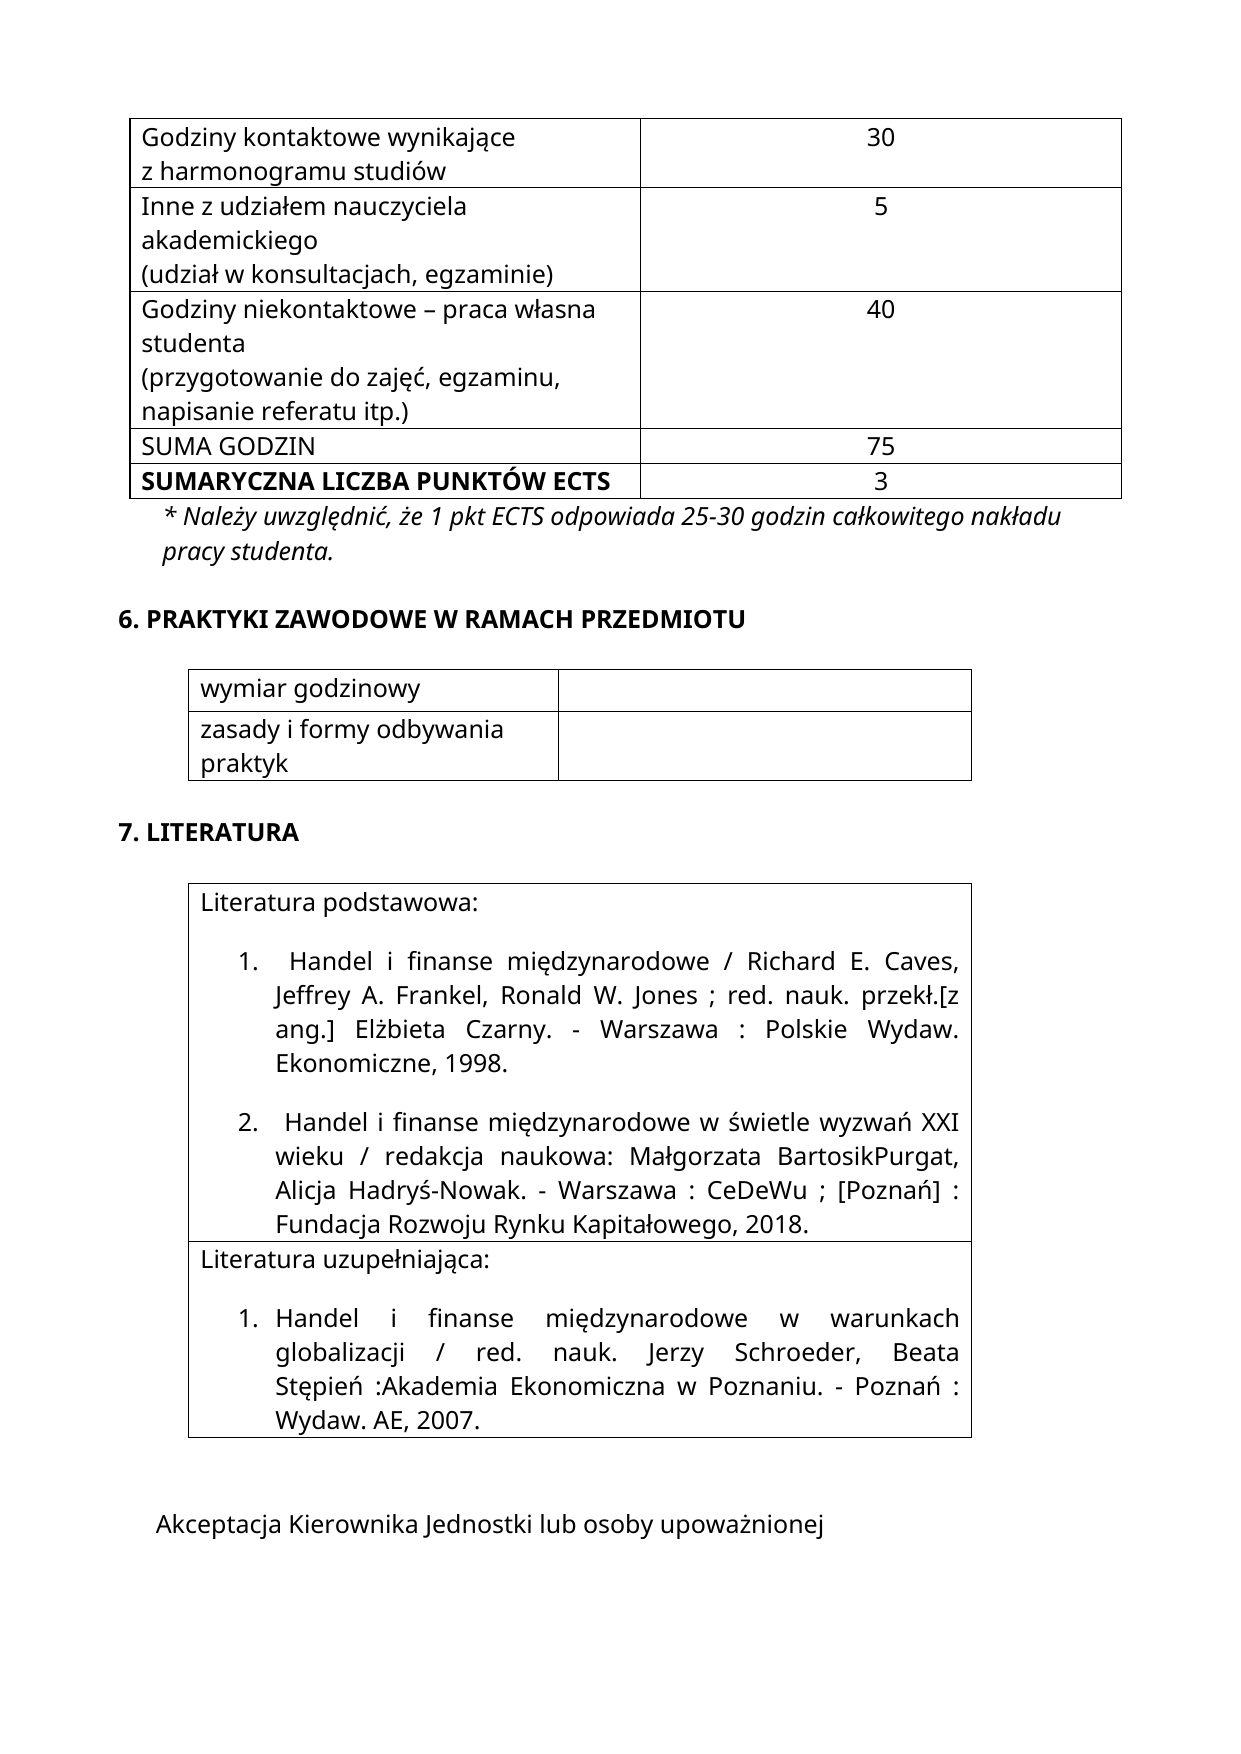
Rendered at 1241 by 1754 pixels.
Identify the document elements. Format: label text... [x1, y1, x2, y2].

table_cell 3 [641, 464, 1121, 498]
table_cell Godziny kontaktowe wynikające z harmonogramu studiów [131, 119, 640, 187]
table_cell 30 [641, 119, 1121, 187]
text * Należy uwzględnić, że 1 pkt ECTS odpowiada 25-30 godzin całkowitego nakładu pracy studenta. [162, 499, 1122, 567]
table_cell SUMARYCZNA LICZBA PUNKTÓW ECTS [131, 464, 640, 498]
table_cell 40 [641, 292, 1121, 428]
table_cell 5 [641, 188, 1121, 291]
table_header [559, 670, 971, 711]
text Akceptacja Kierownika Jednostki lub osoby upoważnionej [156, 1506, 1122, 1540]
table_cell Literatura uzupełniająca: Handel i finanse międzynarodowe w warunkach globalizacji / red. nauk. Jerzy Schroeder, Beata Stępień :Akademia Ekonomiczna w Poznaniu. - Poznań : Wydaw. AE, 2007. [189, 1242, 971, 1437]
table_header Literatura podstawowa: Handel i finanse międzynarodowe / Richard E. Caves, Jeffrey A. Frankel, Ronald W. Jones ; red. nauk. przekł.[z ang.] Elżbieta Czarny. - Warszawa : Polskie Wydaw. Ekonomiczne, 1998. Handel i finanse międzynarodowe w świetle wyzwań XXI wieku / redakcja naukowa: Małgorzata BartosikPurgat, Alicja Hadryś-Nowak. - Warszawa : CeDeWu ; [Poznań] : Fundacja Rozwoju Rynku Kapitałowego, 2018. [189, 884, 971, 1241]
text 7. LITERATURA [118, 815, 1122, 849]
text 6. PRAKTYKI ZAWODOWE W RAMACH PRZEDMIOTU [118, 601, 1122, 635]
table_cell zasady i formy odbywania praktyk [189, 712, 558, 780]
table_header wymiar godzinowy [189, 670, 558, 711]
table_cell Inne z udziałem nauczyciela akademickiego (udział w konsultacjach, egzaminie) [131, 188, 640, 291]
table_cell 75 [641, 429, 1121, 463]
table_cell [559, 712, 971, 780]
table_cell SUMA GODZIN [131, 429, 640, 463]
table_cell Godziny niekontaktowe – praca własna studenta (przygotowanie do zajęć, egzaminu, napisanie referatu itp.) [131, 292, 640, 428]
